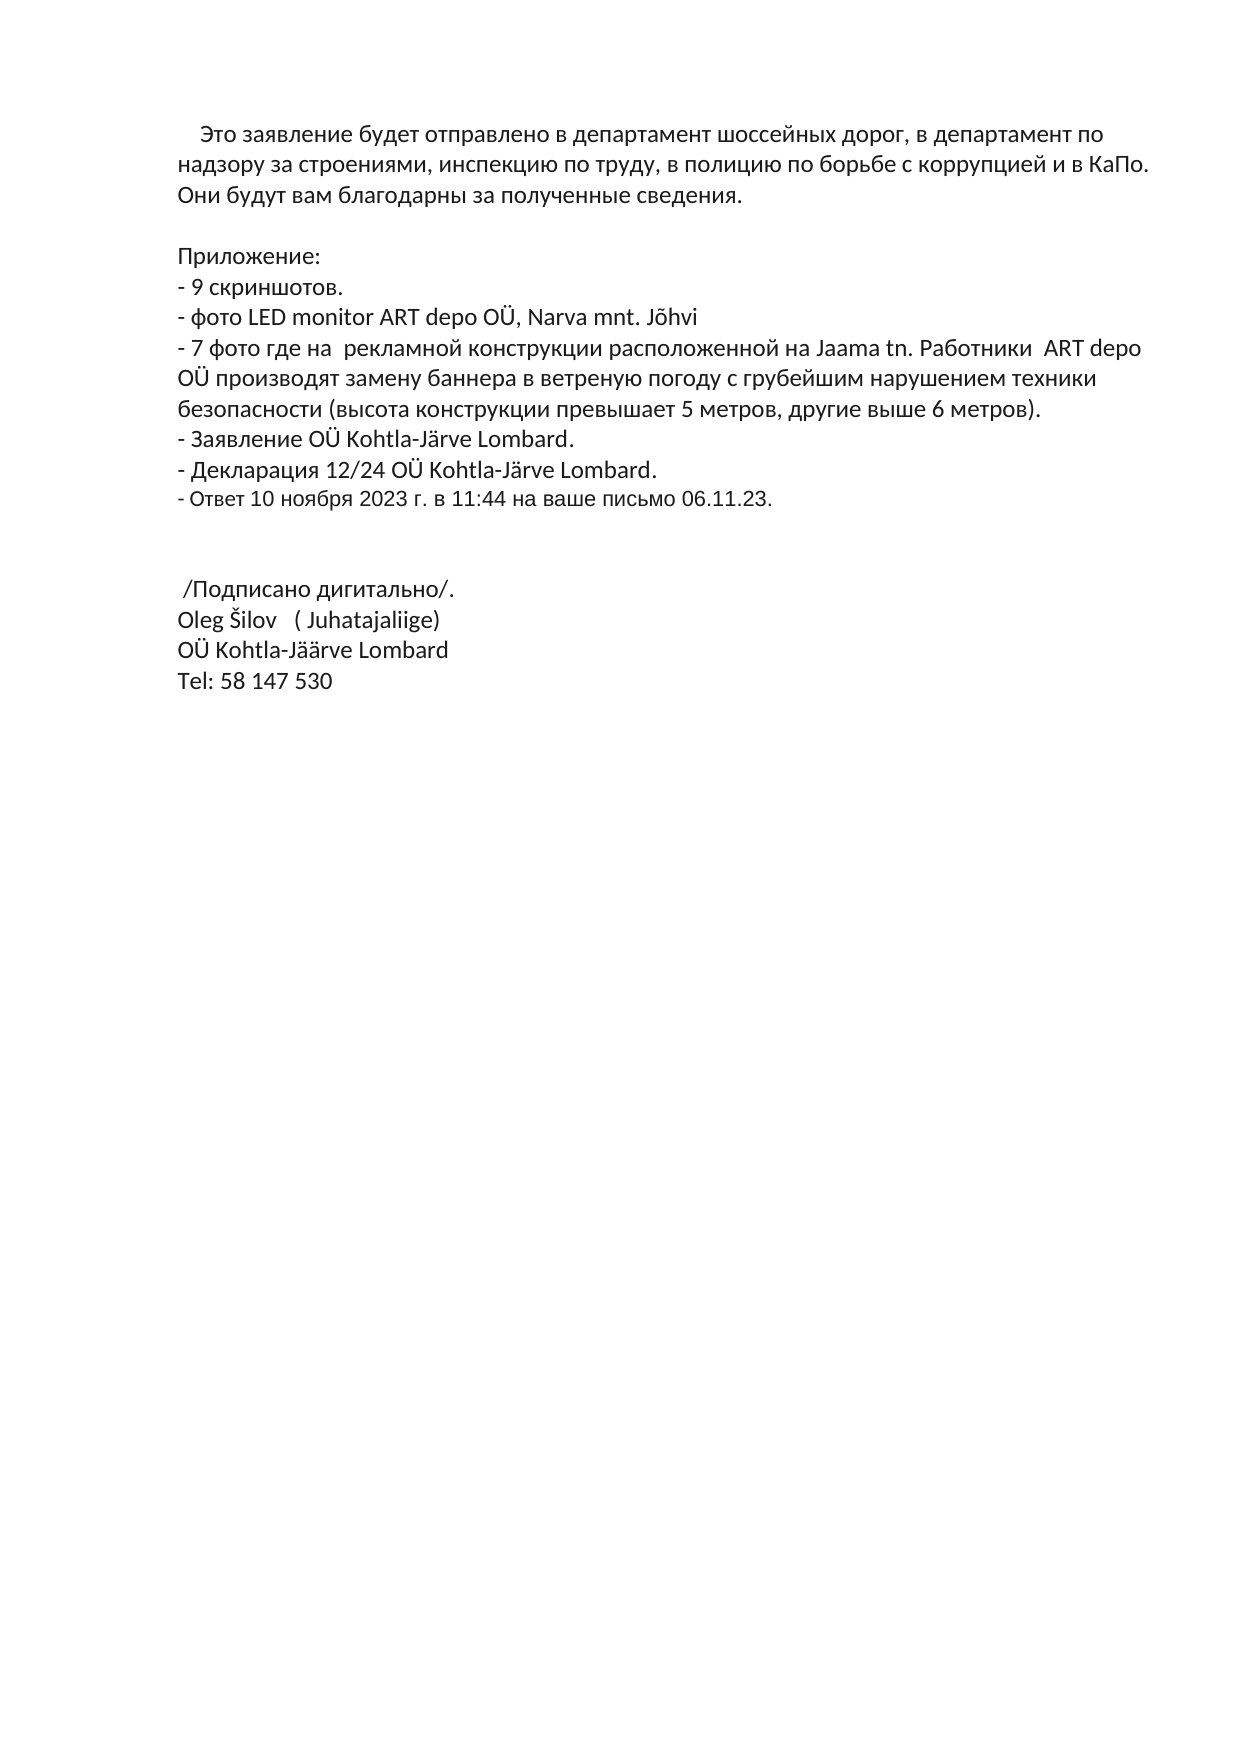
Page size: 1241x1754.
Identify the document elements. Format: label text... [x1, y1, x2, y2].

text OÜ Kohtla-Jäärve Lombard [177, 634, 1152, 665]
text - Заявление OÜ Kohtla-Järve Lombard. [177, 423, 1152, 454]
text - 9 скриншотов. [177, 271, 1152, 301]
text - Ответ 10 ноября 2023 г. в 11:44 на ваше письмо 06.11.23. [177, 484, 1152, 512]
text Tel: 58 147 530 [177, 665, 1152, 696]
text - Декларация 12/24 OÜ Kohtla-Järve Lombard. [177, 454, 1152, 484]
text /Подписано дигитально/. [177, 573, 1152, 604]
text Приложение: [177, 240, 1152, 271]
text Это заявление будет отправлено в департамент шоссейных дорог, в департамент по надзору за строениями, инспекцию по труду, в полицию по борьбе с коррупцией и в КаПо. Они будут вам благодарны за полученные сведения. [177, 118, 1152, 210]
text Oleg Šilov ( Juhatajaliige) [177, 604, 1152, 634]
text - фото LED monitor ART depo OÜ, Narva mnt. Jõhvi [177, 301, 1152, 332]
text - 7 фото где на рекламной конструкции расположенной на Jaama tn. Работники ART depo OÜ производят замену баннера в ветреную погоду с грубейшим нарушением техники безопасности (высота конструкции превышает 5 метров, другие выше 6 метров). [177, 332, 1152, 423]
